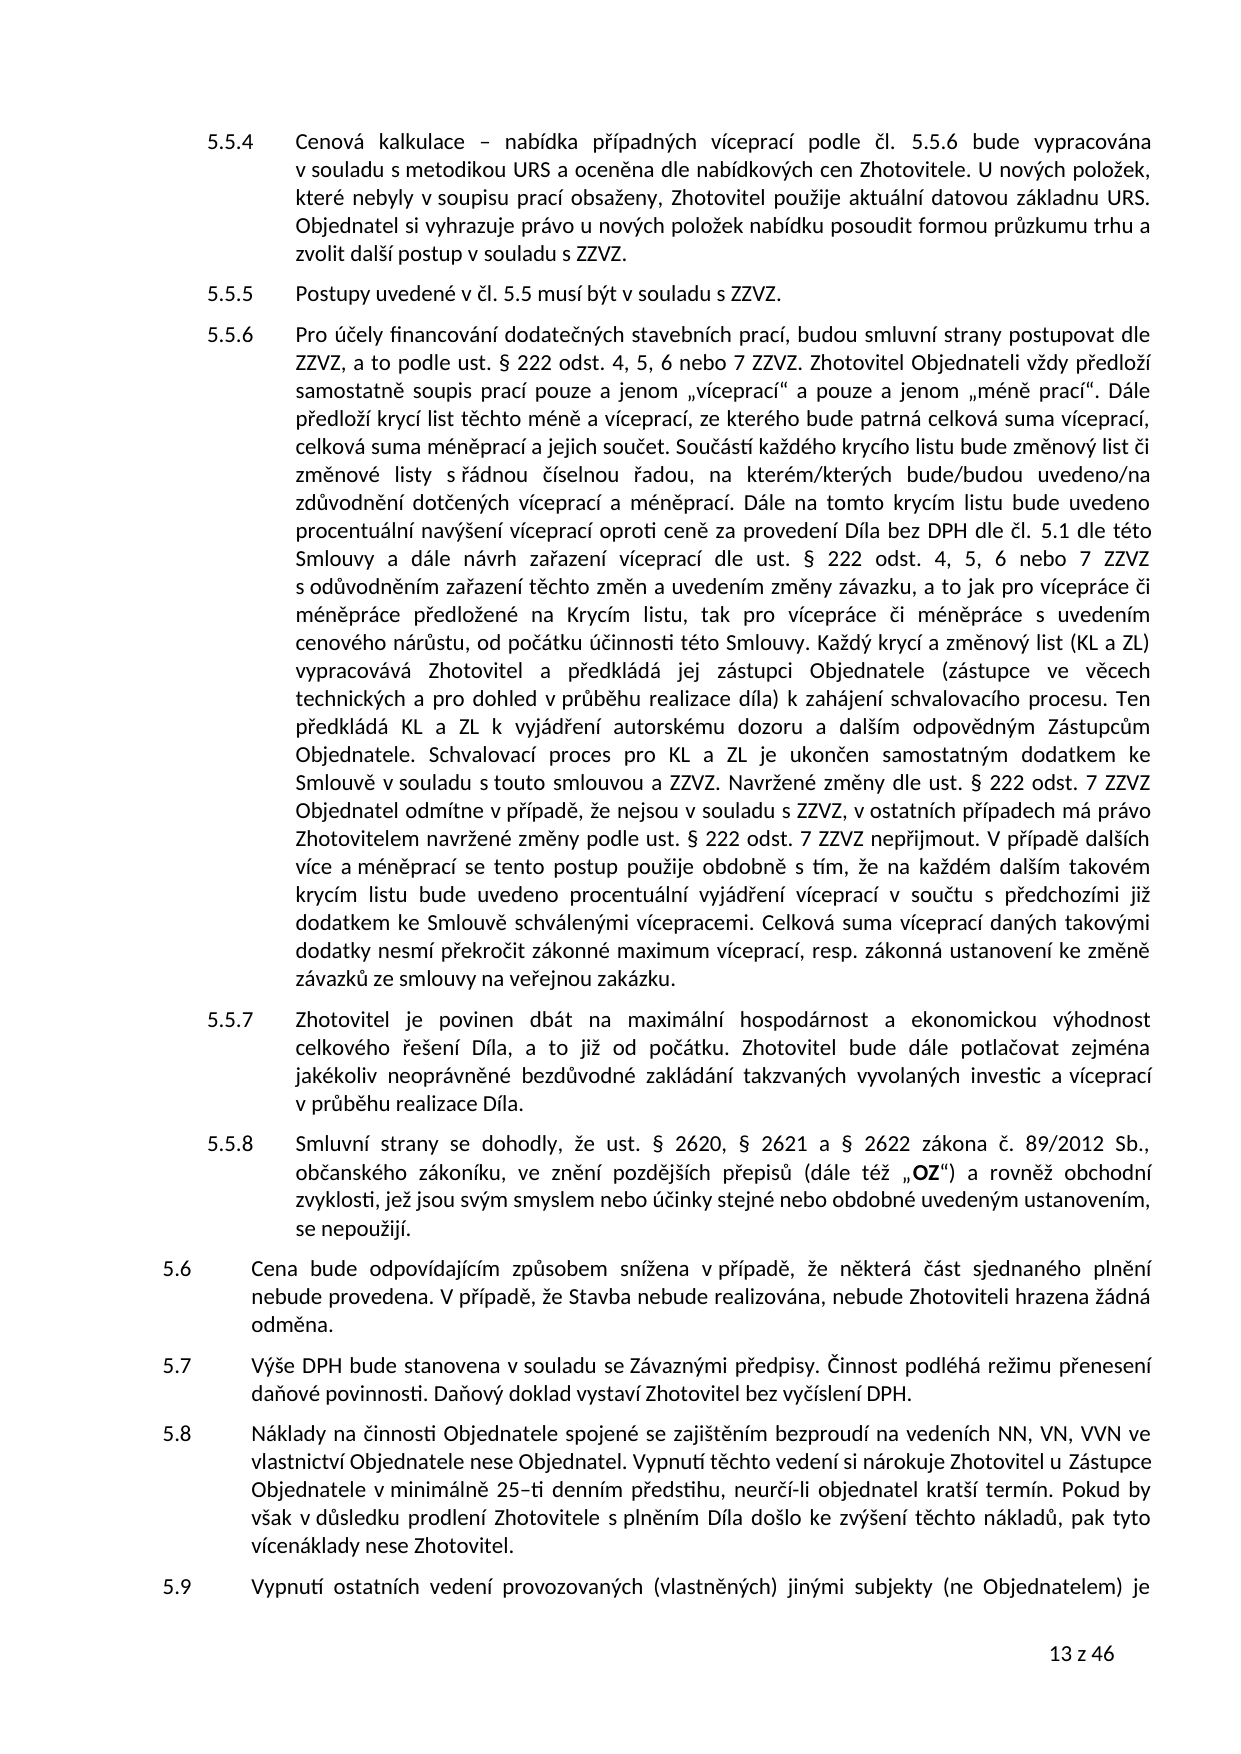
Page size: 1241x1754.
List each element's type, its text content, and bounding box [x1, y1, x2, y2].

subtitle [162, 1572, 1152, 1600]
subtitle Smluvní strany se dohodly, že ust. § 2620, § 2621 a § 2622 zákona č. 89/2012 Sb., občanského zákoníku, ve znění pozdějších přepisů (dále též „OZ“) a rovněž obchodní zvyklosti, jež jsou svým smyslem nebo účinky stejné nebo obdobné uvedeným ustanovením, se nepoužijí. [207, 1129, 1152, 1242]
subtitle Náklady na činnosti Objednatele spojené se zajištěním bezproudí na vedeních NN, VN, VVN ve vlastnictví Objednatele nese Objednatel. Vypnutí těchto vedení si nárokuje Zhotovitel u Zástupce Objednatele v minimálně 25–ti denním předstihu, neurčí-li objednatel kratší termín. Pokud by však v důsledku prodlení Zhotovitele s plněním Díla došlo ke zvýšení těchto nákladů, pak tyto vícenáklady nese Zhotovitel. [162, 1419, 1152, 1559]
subtitle Postupy uvedené v čl. 5.5 musí být v souladu s ZZVZ. [207, 279, 1152, 307]
subtitle Výše DPH bude stanovena v souladu se Závaznými předpisy. Činnost podléhá režimu přenesení daňové povinnosti. Daňový doklad vystaví Zhotovitel bez vyčíslení DPH. [162, 1351, 1152, 1407]
subtitle Cenová kalkulace – nabídka případných víceprací podle čl. 5.5.6 bude vypracována v souladu s metodikou URS a oceněna dle nabídkových cen Zhotovitele. U nových položek, které nebyly v soupisu prací obsaženy, Zhotovitel použije aktuální datovou základnu URS. Objednatel si vyhrazuje právo u nových položek nabídku posoudit formou průzkumu trhu a zvolit další postup v souladu s ZZVZ. [207, 127, 1152, 267]
subtitle Zhotovitel je povinen dbát na maximální hospodárnost a ekonomickou výhodnost celkového řešení Díla, a to již od počátku. Zhotovitel bude dále potlačovat zejména jakékoliv neoprávněné bezdůvodné zakládání takzvaných vyvolaných investic a víceprací v průběhu realizace Díla. [207, 1005, 1152, 1117]
subtitle Pro účely financování dodatečných stavebních prací, budou smluvní strany postupovat dle ZZVZ, a to podle ust. § 222 odst. 4, 5, 6 nebo 7 ZZVZ. Zhotovitel Objednateli vždy předloží samostatně soupis prací pouze a jenom „víceprací“ a pouze a jenom „méně prací“. Dále předloží krycí list těchto méně a víceprací, ze kterého bude patrná celková suma víceprací, celková suma méněprací a jejich součet. Součástí každého krycího listu bude změnový list či změnové listy s řádnou číselnou řadou, na kterém/kterých bude/budou uvedeno/na zdůvodnění dotčených víceprací a méněprací. Dále na tomto krycím listu bude uvedeno procentuální navýšení víceprací oproti ceně za provedení Díla bez DPH dle čl. 5.1 dle této Smlouvy a dále návrh zařazení víceprací dle ust. § 222 odst. 4, 5, 6 nebo 7 ZZVZ s odůvodněním zařazení těchto změn a uvedením změny závazku, a to jak pro vícepráce či méněpráce předložené na Krycím listu, tak pro vícepráce či méněpráce s uvedením cenového nárůstu, od počátku účinnosti této Smlouvy. Každý krycí a změnový list (KL a ZL) vypracovává Zhotovitel a předkládá jej zástupci Objednatele (zástupce ve věcech technických a pro dohled v průběhu realizace díla) k zahájení schvalovacího procesu. Ten předkládá KL a ZL k vyjádření autorskému dozoru a dalším odpovědným Zástupcům Objednatele. Schvalovací proces pro KL a ZL je ukončen samostatným dodatkem ke Smlouvě v souladu s touto smlouvou a ZZVZ. Navržené změny dle ust. § 222 odst. 7 ZZVZ Objednatel odmítne v případě, že nejsou v souladu s ZZVZ, v ostatních případech má právo Zhotovitelem navržené změny podle ust. § 222 odst. 7 ZZVZ nepřijmout. V případě dalších více a méněprací se tento postup použije obdobně s tím, že na každém dalším takovém krycím listu bude uvedeno procentuální vyjádření víceprací v součtu s předchozími již dodatkem ke Smlouvě schválenými vícepracemi. Celková suma víceprací daných takovými dodatky nesmí překročit zákonné maximum víceprací, resp. zákonná ustanovení ke změně závazků ze smlouvy na veřejnou zakázku. [207, 320, 1152, 992]
subtitle Cena bude odpovídajícím způsobem snížena v případě, že některá část sjednaného plnění nebude provedena. V případě, že Stavba nebude realizována, nebude Zhotoviteli hrazena žádná odměna. [162, 1254, 1152, 1338]
